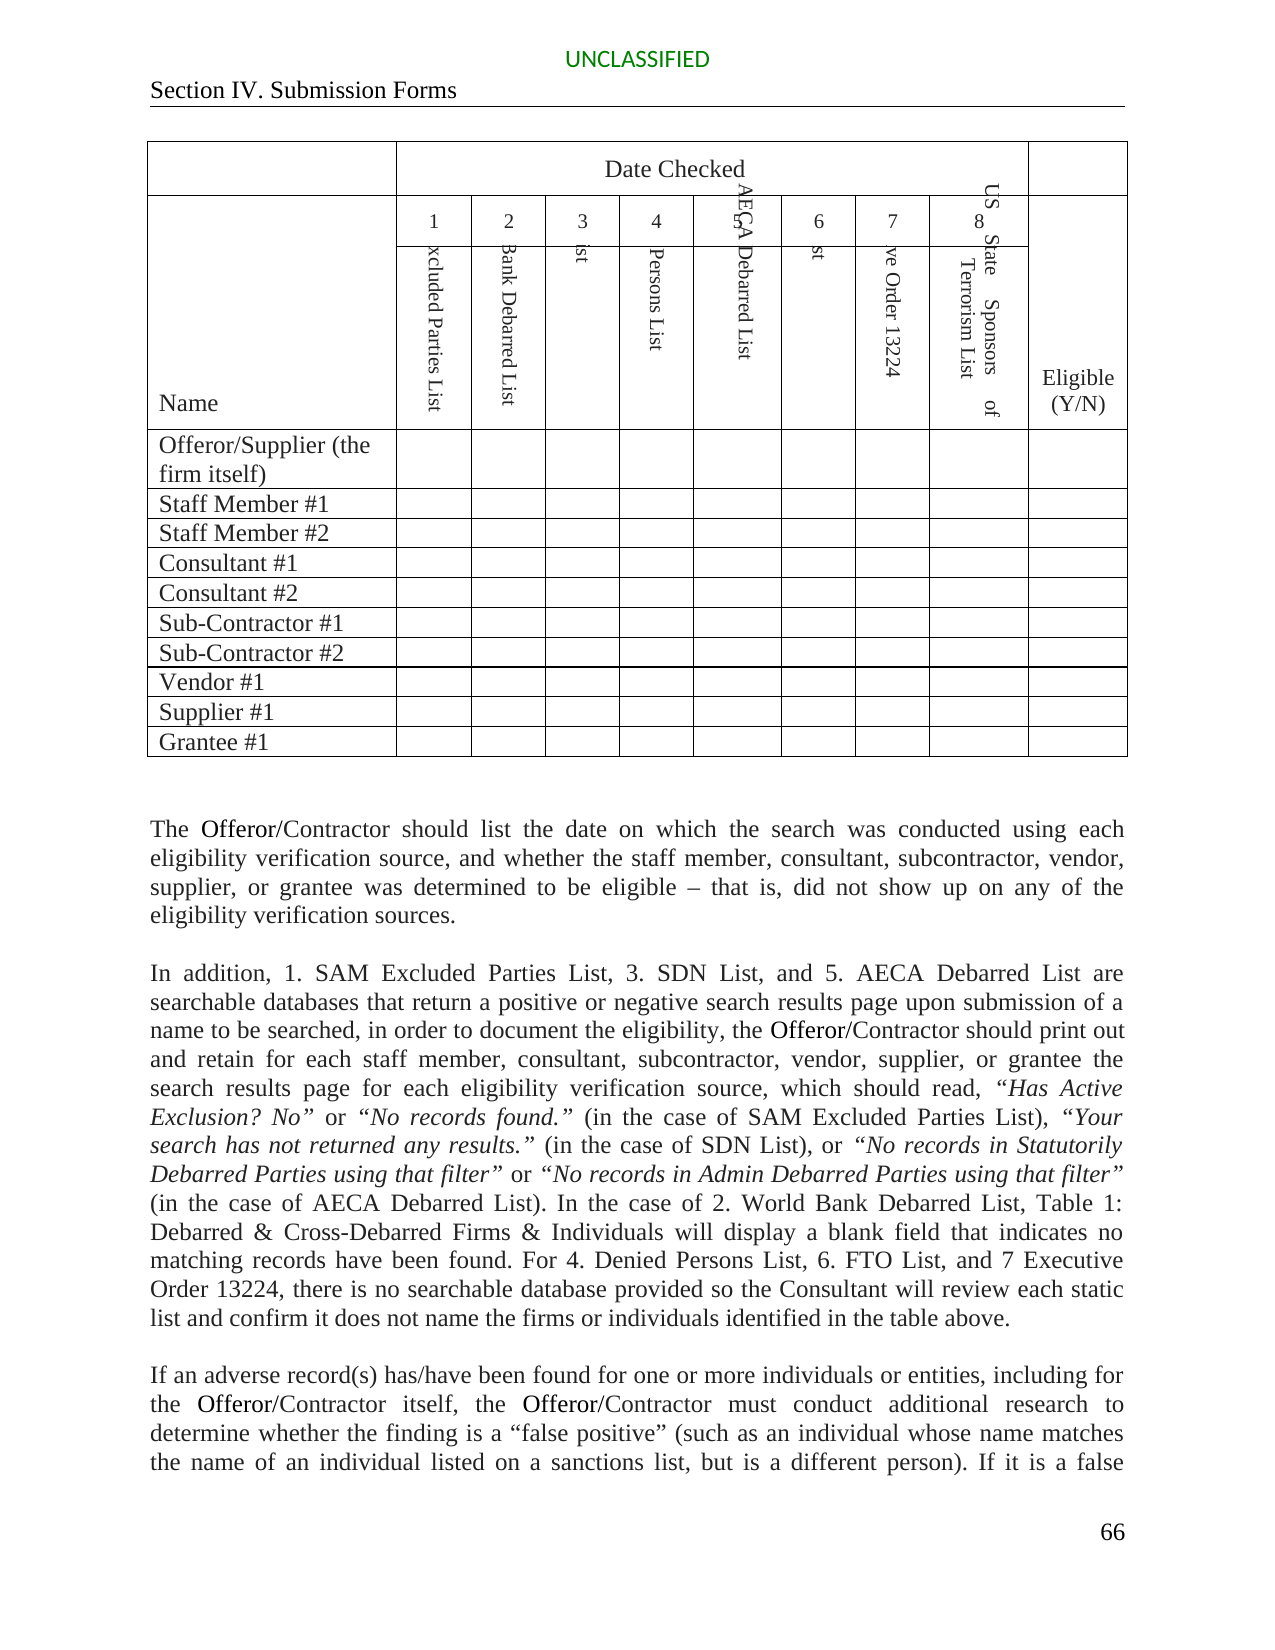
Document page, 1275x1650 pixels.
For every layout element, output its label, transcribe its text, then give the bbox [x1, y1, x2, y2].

table_cell [782, 608, 855, 637]
table_cell Consultant #2 [148, 578, 396, 607]
table_cell [694, 697, 781, 726]
table_cell [546, 519, 619, 547]
table_cell [397, 638, 471, 666]
table_cell Offeror/Supplier (the firm itself) [148, 430, 396, 488]
table_cell [1029, 430, 1127, 488]
table_cell [782, 430, 855, 488]
table_cell [546, 668, 619, 696]
table_header [148, 142, 396, 195]
table_cell [694, 608, 781, 637]
table_cell [782, 697, 855, 726]
table_cell [782, 578, 855, 607]
table_cell Sub-Contractor #2 [148, 638, 396, 666]
table_cell [930, 608, 1028, 637]
table_cell [856, 548, 929, 577]
table_cell [1029, 578, 1127, 607]
table_cell Staff Member #1 [148, 489, 396, 517]
table_cell 2 [472, 196, 545, 246]
table_cell 6 [782, 196, 855, 246]
table_cell [856, 519, 929, 547]
table_cell [1029, 668, 1127, 696]
table_cell [930, 697, 1028, 726]
table_cell [472, 548, 545, 577]
table_cell 8 [930, 196, 1028, 246]
table_cell Name [148, 196, 396, 429]
table_cell [620, 608, 693, 637]
table_cell 7 [856, 196, 929, 246]
table_cell [620, 727, 693, 756]
table_cell 1 [397, 196, 471, 246]
table_cell [620, 638, 693, 666]
table_cell [546, 638, 619, 666]
table_cell [472, 727, 545, 756]
table_cell [546, 608, 619, 637]
table_cell Vendor #1 [148, 668, 396, 696]
table_cell [397, 697, 471, 726]
table_cell [782, 519, 855, 547]
table_cell [856, 697, 929, 726]
table_cell [694, 638, 781, 666]
text In addition, 1. SAM Excluded Parties List, 3. SDN List, and 5. AECA Debarred List are searchable databases that return a positive or negative search results page upon submission of a name to be searched, in order to document the eligibility, the Offeror/Contractor should print out and retain for each staff member, consultant, subcontractor, vendor, supplier, or grantee the search results page for each eligibility verification source, which should read, “Has Active Exclusion? No” or “No records found.” (in the case of SAM Excluded Parties List), “Your search has not returned any results.” (in the case of SDN List), or “No records in Statutorily Debarred Parties using that filter” or “No records in Admin Debarred Parties using that filter” (in the case of AECA Debarred List). In the case of 2. World Bank Debarred List, Table 1: Debarred & Cross-Debarred Firms & Individuals will display a blank field that indicates no matching records have been found. For 4. Denied Persons List, 6. FTO List, and 7 Executive Order 13224, there is no searchable database provided so the Consultant will review each static list and confirm it does not name the firms or individuals identified in the table above. [150, 958, 1125, 1332]
table_cell [397, 727, 471, 756]
table_cell [472, 668, 545, 696]
table_cell [397, 430, 471, 488]
table_cell [546, 489, 619, 517]
table_cell 3 [546, 196, 619, 246]
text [150, 1361, 1125, 1476]
table_cell [782, 668, 855, 696]
table_cell World Bank Debarred List [472, 247, 545, 429]
table_cell [1029, 697, 1127, 726]
table_cell [472, 638, 545, 666]
table_cell [620, 578, 693, 607]
table_cell [546, 727, 619, 756]
table_cell [694, 430, 781, 488]
table_cell Supplier #1 [148, 697, 396, 726]
table_cell [397, 489, 471, 517]
table_cell [694, 578, 781, 607]
table_cell [856, 578, 929, 607]
table_cell [620, 668, 693, 696]
table_cell Sub-Contractor #1 [148, 608, 396, 637]
table_cell [620, 489, 693, 517]
table_cell Staff Member #2 [148, 519, 396, 547]
table_cell [930, 727, 1028, 756]
table_cell [856, 608, 929, 637]
table_cell [694, 727, 781, 756]
table_cell SAM Excluded Parties List [397, 247, 471, 429]
table_cell 4 [620, 196, 693, 246]
table_cell [397, 548, 471, 577]
table_cell [397, 578, 471, 607]
table_cell FTO List [782, 247, 855, 429]
table_cell [930, 489, 1028, 517]
table_cell [930, 578, 1028, 607]
table_cell [472, 697, 545, 726]
table_cell [546, 430, 619, 488]
table_cell Grantee #1 [148, 727, 396, 756]
table_cell [856, 668, 929, 696]
table_cell [1029, 727, 1127, 756]
table_cell [1029, 638, 1127, 666]
table_cell [782, 727, 855, 756]
table_cell [397, 519, 471, 547]
table_cell [397, 608, 471, 637]
table_cell [1029, 548, 1127, 577]
table_cell [930, 638, 1028, 666]
table_cell [620, 548, 693, 577]
table_cell [694, 548, 781, 577]
table_cell [694, 519, 781, 547]
table_cell Consultant #1 [148, 548, 396, 577]
table_cell 5 [694, 196, 781, 246]
table_header [1029, 142, 1127, 195]
table_cell [620, 430, 693, 488]
table_cell [472, 578, 545, 607]
table_cell [930, 668, 1028, 696]
table_cell [472, 608, 545, 637]
table_cell Denied Persons List [620, 247, 693, 429]
table_cell [930, 519, 1028, 547]
table_header Date Checked [397, 142, 1028, 195]
table_cell [782, 489, 855, 517]
table_cell [472, 489, 545, 517]
table_cell [1029, 489, 1127, 517]
table_cell [782, 548, 855, 577]
table_cell [856, 638, 929, 666]
table_cell [546, 548, 619, 577]
table_cell [694, 489, 781, 517]
table_cell [472, 519, 545, 547]
table_cell Eligible (Y/N) [1029, 196, 1127, 429]
table_cell Executive Order 13224 [856, 247, 929, 429]
table_cell [546, 697, 619, 726]
table_cell [856, 727, 929, 756]
table_cell [1029, 519, 1127, 547]
table_cell [620, 697, 693, 726]
table_cell [694, 668, 781, 696]
table_cell [782, 638, 855, 666]
table_cell [397, 668, 471, 696]
table_cell US State Sponsors of Terrorism List [930, 247, 1028, 429]
table_cell [1029, 608, 1127, 637]
table_cell AECA Debarred List [694, 247, 781, 429]
table_cell [620, 519, 693, 547]
table_cell [472, 430, 545, 488]
table_cell [930, 548, 1028, 577]
table_cell [856, 489, 929, 517]
text The Offeror/Contractor should list the date on which the search was conducted using each eligibility verification source, and whether the staff member, consultant, subcontractor, vendor, supplier, or grantee was determined to be eligible – that is, did not show up on any of the eligibility verification sources. [150, 814, 1125, 929]
table_cell [856, 430, 929, 488]
table_cell [930, 430, 1028, 488]
table_cell [546, 578, 619, 607]
table_cell SDN List [546, 247, 619, 429]
